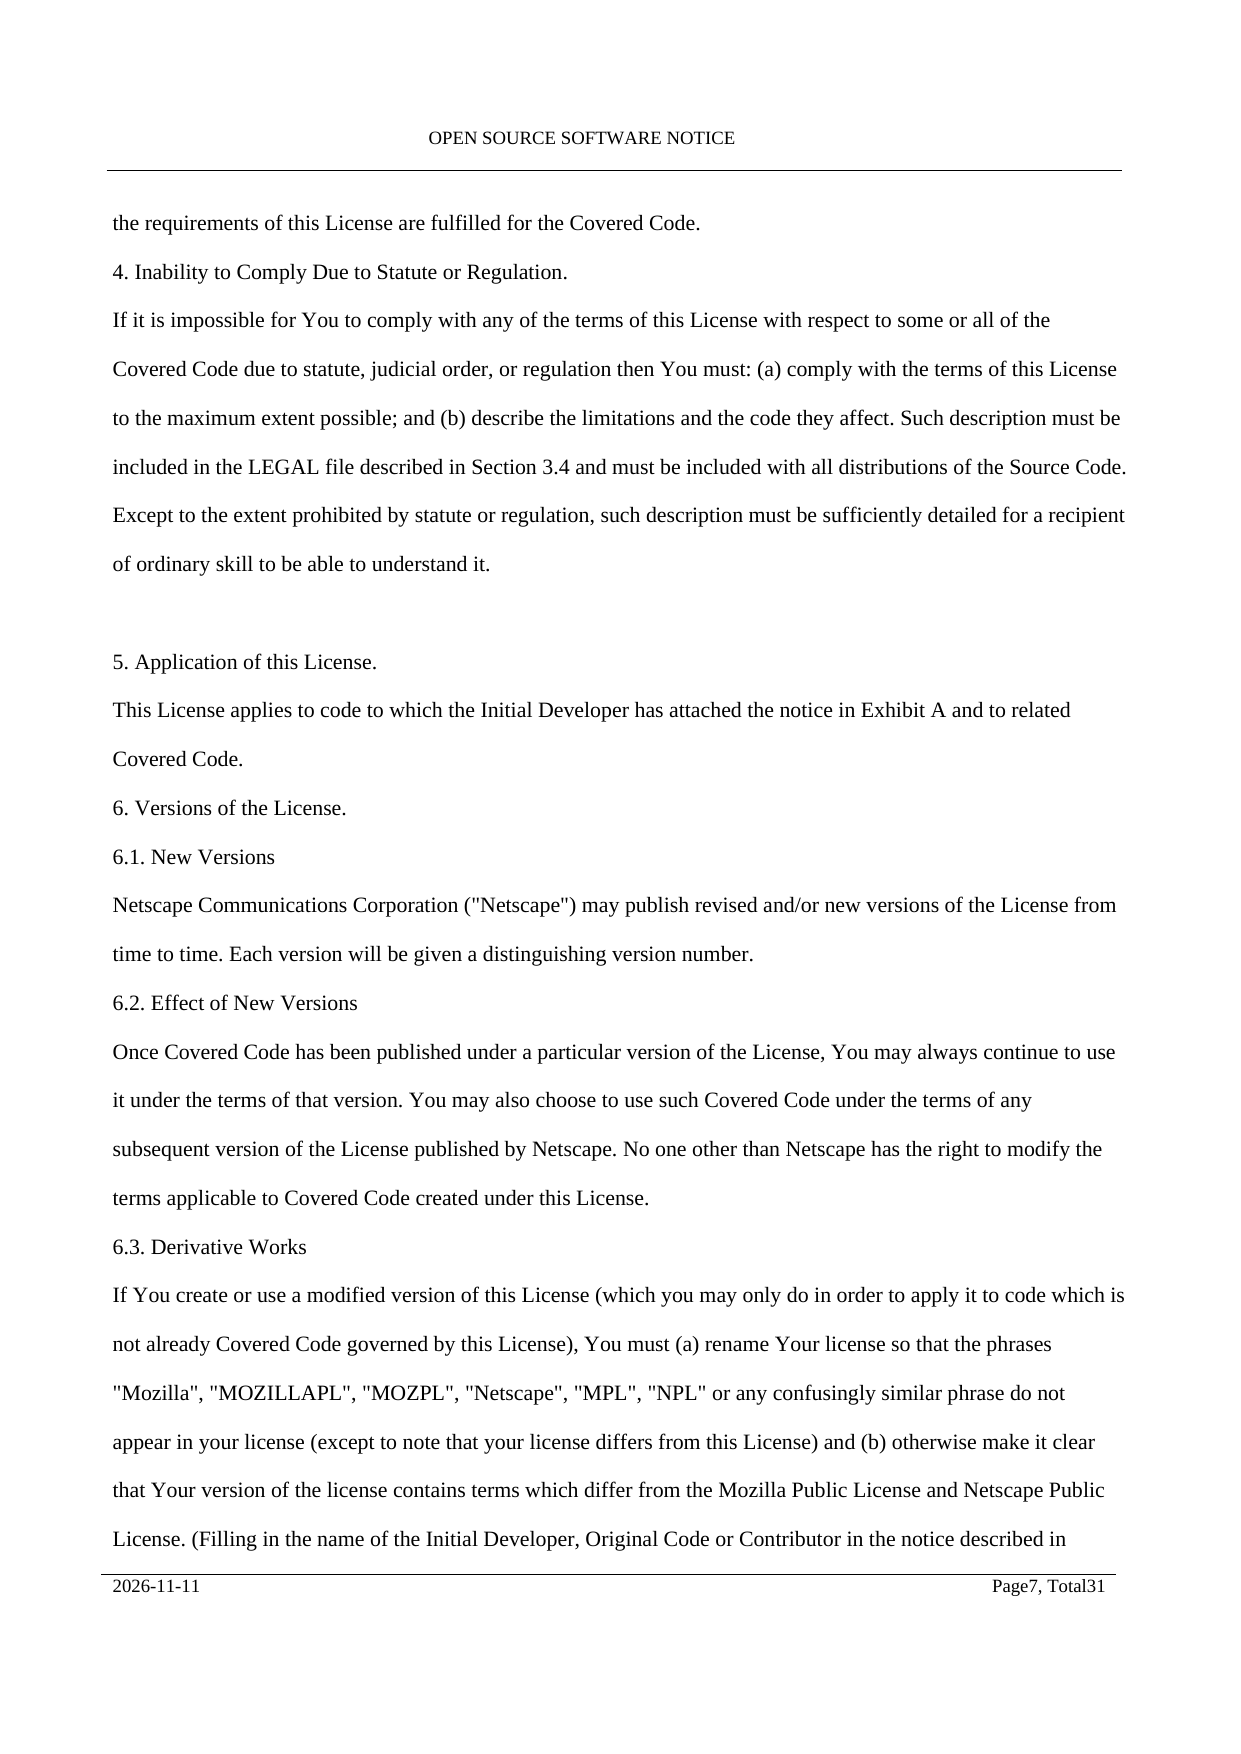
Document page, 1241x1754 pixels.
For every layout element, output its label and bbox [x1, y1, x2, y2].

text [112, 206, 1128, 1555]
